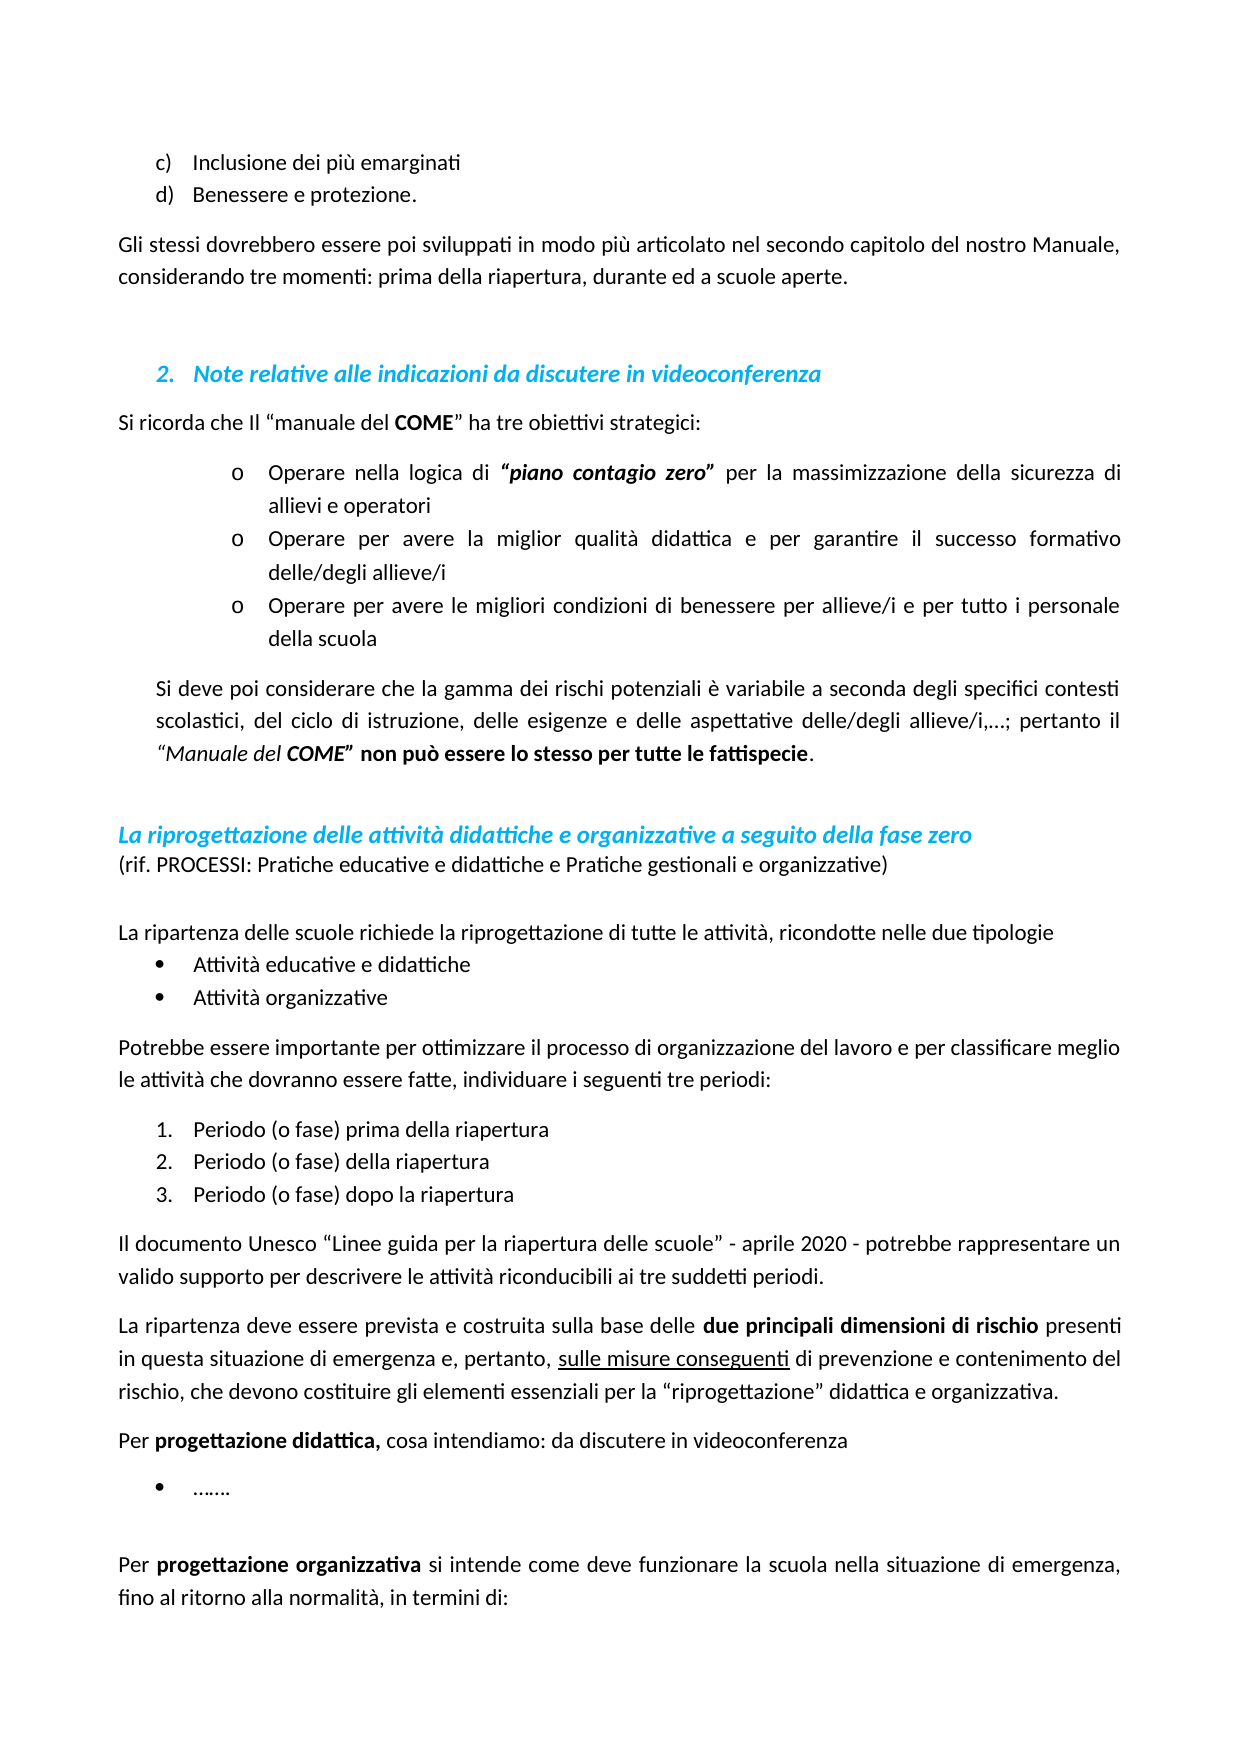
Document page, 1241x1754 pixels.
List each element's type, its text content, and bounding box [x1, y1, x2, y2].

text Per progettazione organizzativa si intende come deve funzionare la scuola nella situazione di emergenza, fino al ritorno alla normalità, in termini di: [118, 1550, 1122, 1611]
list ……. [156, 1473, 1122, 1501]
list Periodo (o fase) prima della riapertura [156, 1115, 1122, 1143]
list Periodo (o fase) della riapertura [156, 1147, 1122, 1175]
list Periodo (o fase) dopo la riapertura [156, 1180, 1122, 1208]
text Potrebbe essere importante per ottimizzare il processo di organizzazione del lavoro e per classificare meglio le attività che dovranno essere fatte, individuare i seguenti tre periodi: [118, 1033, 1122, 1093]
text Per progettazione didattica, cosa intendiamo: da discutere in videoconferenza [118, 1426, 1122, 1454]
list Attività organizzative [156, 983, 1122, 1011]
text La riprogettazione delle attività didattiche e organizzative a seguito della fase zero [118, 819, 1122, 850]
text Gli stessi dovrebbero essere poi sviluppati in modo più articolato nel secondo capitolo del nostro Manuale, considerando tre momenti: prima della riapertura, durante ed a scuole aperte. [118, 230, 1122, 290]
text La ripartenza delle scuole richiede la riprogettazione di tutte le attività, ricondotte nelle due tipologie [118, 918, 1122, 946]
list Benessere e protezione. [155, 180, 1122, 208]
text Si ricorda che Il “manuale del COME” ha tre obiettivi strategici: [118, 408, 1122, 436]
list Operare per avere le migliori condizioni di benessere per allieve/i e per tutto i personale della scuola [231, 591, 1122, 653]
list Inclusione dei più emarginati [155, 148, 1122, 176]
text Il documento Unesco “Linee guida per la riapertura delle scuole” - aprile 2020 - potrebbe rappresentare un valido supporto per descrivere le attività riconducibili ai tre suddetti periodi. [118, 1229, 1122, 1290]
text (rif. PROCESSI: Pratiche educative e didattiche e Pratiche gestionali e organizzative) [118, 850, 1122, 878]
list Operare nella logica di “piano contagio zero” per la massimizzazione della sicurezza di allievi e operatori [231, 458, 1122, 519]
list Note relative alle indicazioni da discutere in videoconferenza [156, 359, 1122, 389]
list Attività educative e didattiche [156, 951, 1122, 978]
text La ripartenza deve essere prevista e costruita sulla base delle due principali dimensioni di rischio presenti in questa situazione di emergenza e, pertanto, sulle misure conseguenti di prevenzione e contenimento del rischio, che devono costituire gli elementi essenziali per la “riprogettazione” didattica e organizzativa. [118, 1312, 1122, 1405]
list Operare per avere la miglior qualità didattica e per garantire il successo formativo delle/degli allieve/i [231, 524, 1122, 586]
text Si deve poi considerare che la gamma dei rischi potenziali è variabile a seconda degli specifici contesti scolastici, del ciclo di istruzione, delle esigenze e delle aspettative delle/degli allieve/i,…; pertanto il “Manuale del COME” non può essere lo stesso per tutte le fattispecie. [156, 674, 1122, 767]
